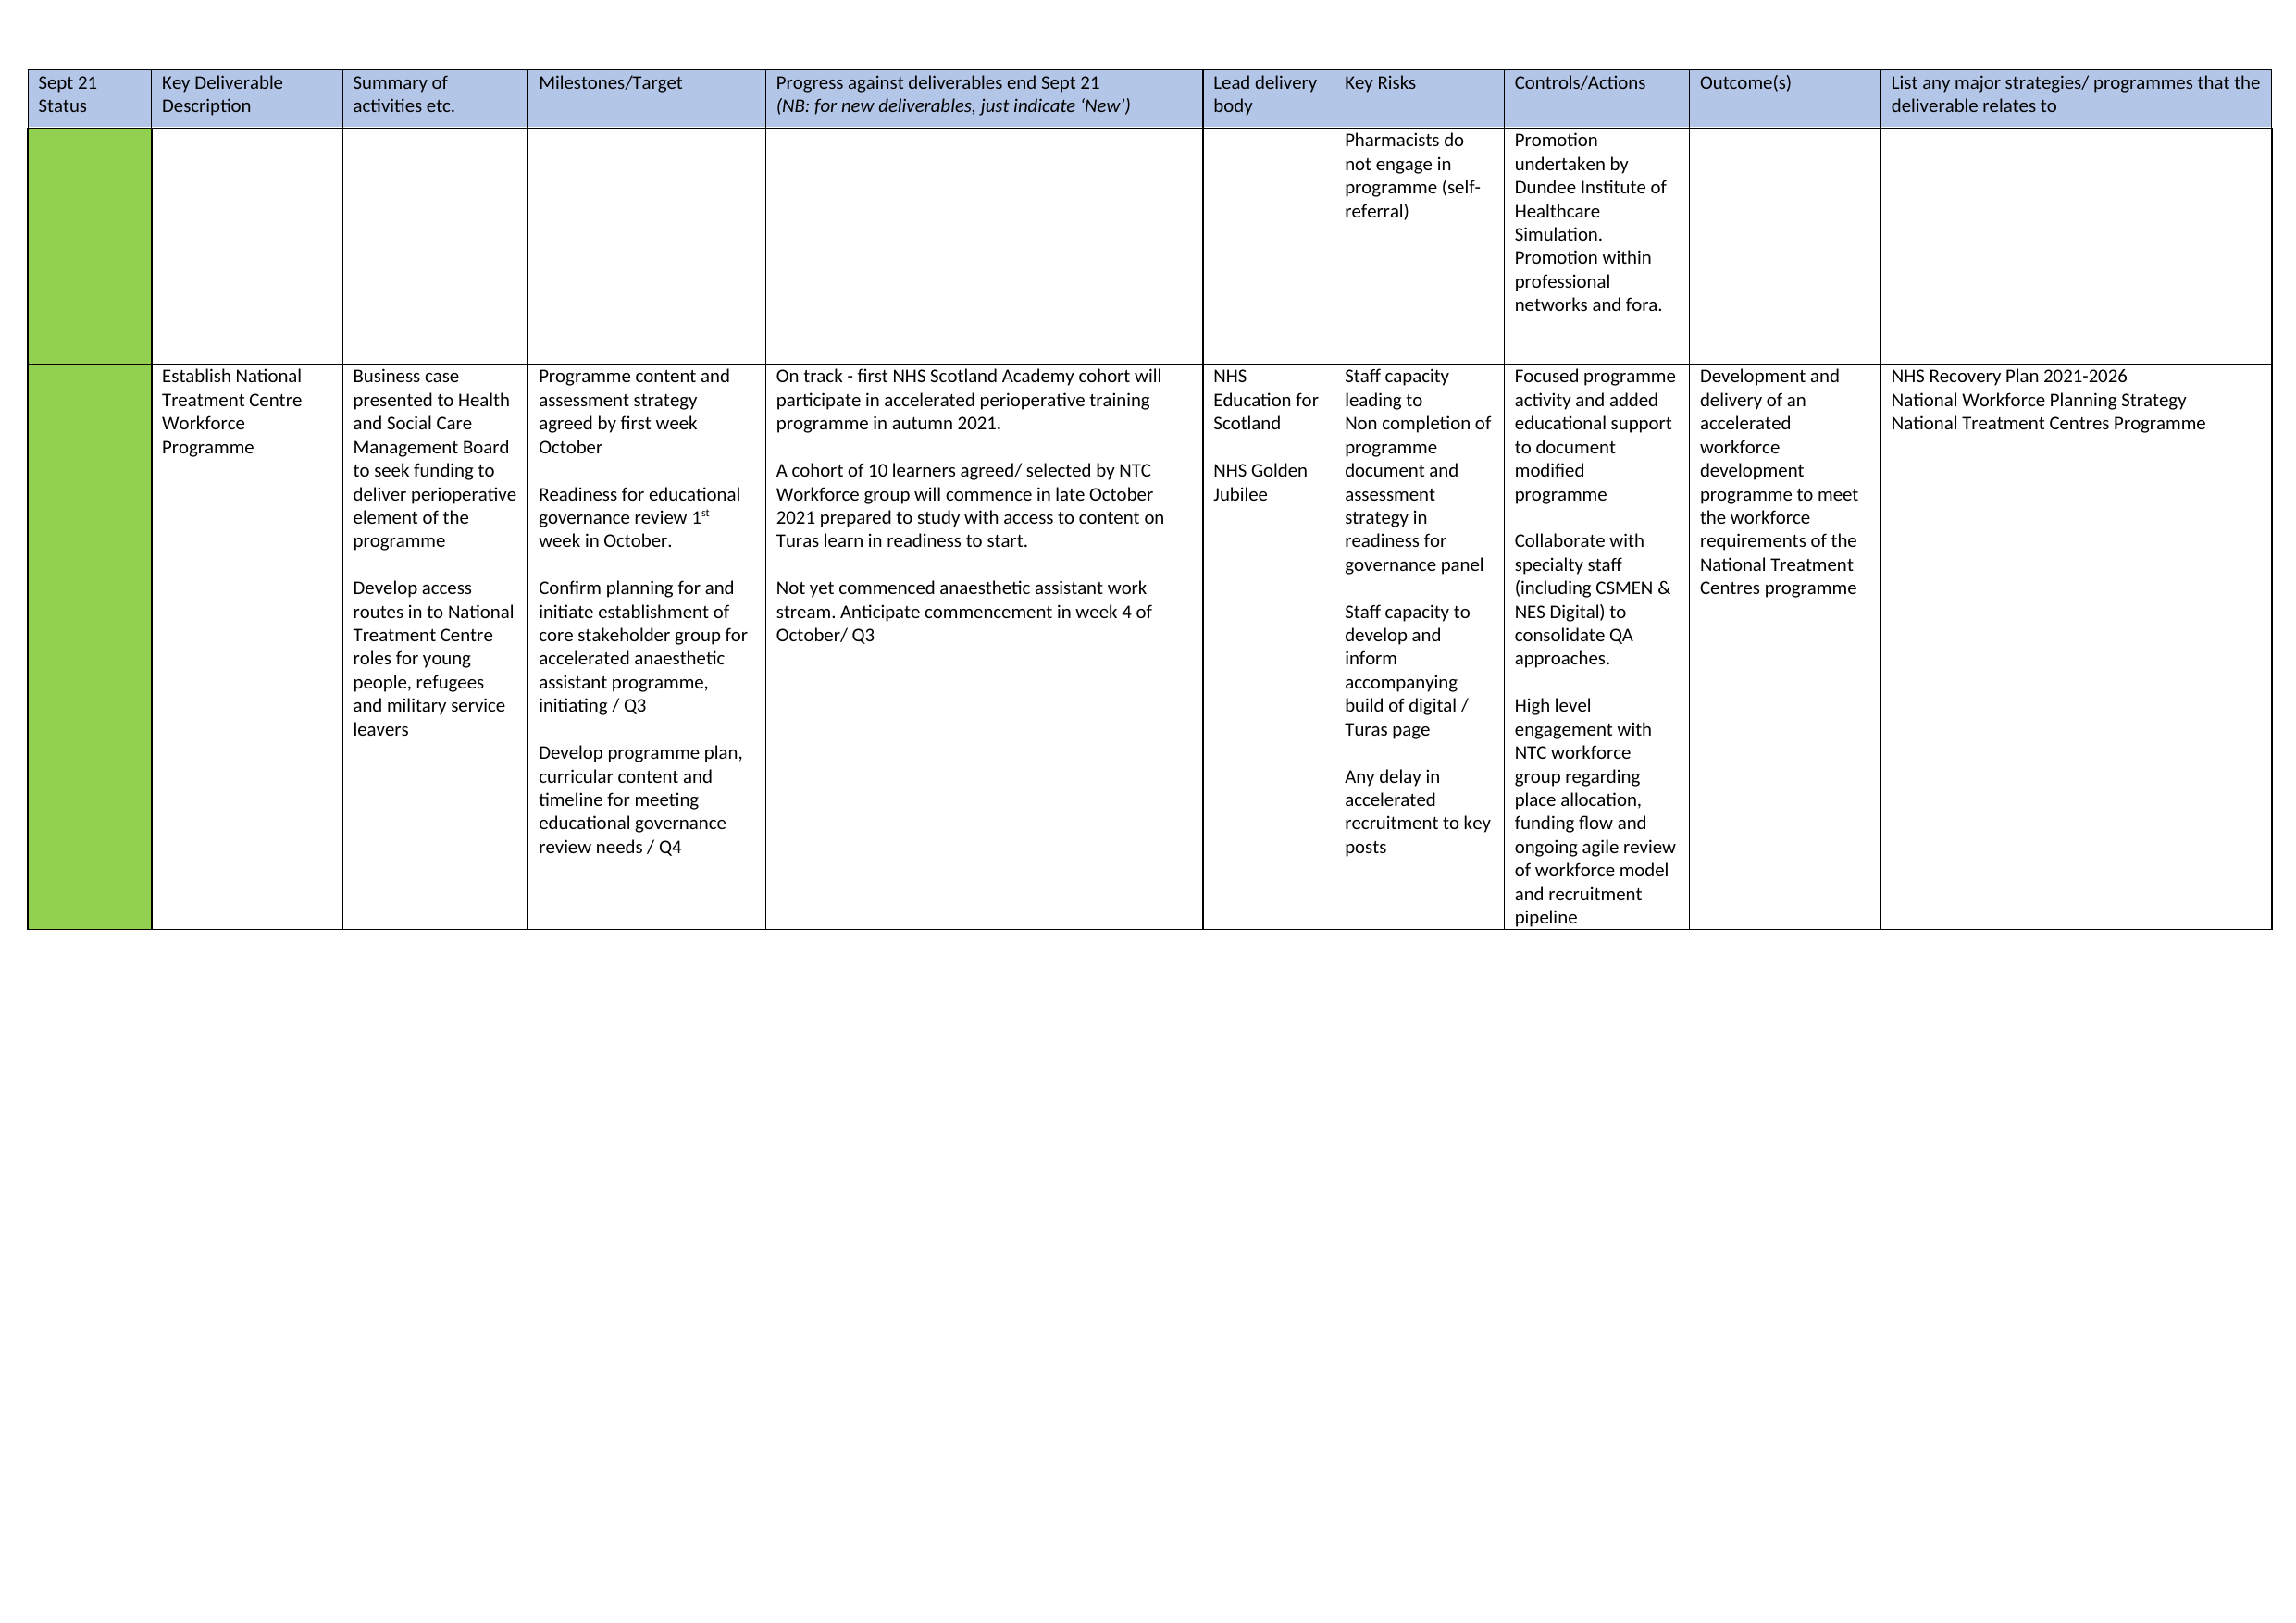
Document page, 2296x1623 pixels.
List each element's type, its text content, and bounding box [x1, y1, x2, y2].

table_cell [766, 129, 1202, 364]
table_cell Business case presented to Health and Social Care Management Board to seek funding to deliver perioperative element of the programme Develop access routes in to National Treatment Centre roles for young people, refugees and military service leavers [343, 365, 527, 929]
table_header Controls/Actions [1505, 70, 1689, 127]
table_cell Development and delivery of an accelerated workforce development programme to meet the workforce requirements of the National Treatment Centres programme [1690, 365, 1880, 929]
table_header Key Risks [1334, 70, 1504, 127]
table_header Summary of activities etc. [343, 70, 527, 127]
table_header Lead delivery body [1204, 70, 1334, 127]
table_cell NHS Recovery Plan 2021-2026 National Workforce Planning Strategy National Treatment Centres Programme [1881, 365, 2271, 929]
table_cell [1204, 129, 1334, 364]
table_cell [528, 129, 765, 364]
table_cell Focused programme activity and added educational support to document modified programme Collaborate with specialty staff (including CSMEN & NES Digital) to consolidate QA approaches. High level engagement with NTC workforce group regarding place allocation, funding flow and ongoing agile review of workforce model and recruitment pipeline [1505, 365, 1689, 929]
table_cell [1505, 129, 1689, 364]
table_cell Programme content and assessment strategy agreed by first week October Readiness for educational governance review 1st week in October. Confirm planning for and initiate establishment of core stakeholder group for accelerated anaesthetic assistant programme, initiating / Q3 Develop programme plan, curricular content and timeline for meeting educational governance review needs / Q4 [528, 365, 765, 929]
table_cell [153, 129, 342, 364]
table_cell [29, 365, 151, 929]
table_header Milestones/Target [528, 70, 765, 127]
table_header List any major strategies/ programmes that the deliverable relates to [1881, 70, 2271, 127]
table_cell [1690, 129, 1880, 364]
table_cell Establish National Treatment Centre Workforce Programme [153, 365, 342, 929]
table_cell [343, 129, 527, 364]
table_cell NHS Education for Scotland NHS Golden Jubilee [1204, 365, 1334, 929]
table_header Progress against deliverables end Sept 21 (NB: for new deliverables, just indicate ‘New’) [766, 70, 1202, 127]
table_cell [29, 129, 151, 364]
table_header Sept 21 Status [29, 70, 151, 127]
table_cell Staff capacity leading to Non completion of programme document and assessment strategy in readiness for governance panel Staff capacity to develop and inform accompanying build of digital / Turas page Any delay in accelerated recruitment to key posts [1334, 365, 1504, 929]
table_cell On track - first NHS Scotland Academy cohort will participate in accelerated perioperative training programme in autumn 2021. A cohort of 10 learners agreed/ selected by NTC Workforce group will commence in late October 2021 prepared to study with access to content on Turas learn in readiness to start. Not yet commenced anaesthetic assistant work stream. Anticipate commencement in week 4 of October/ Q3 [766, 365, 1202, 929]
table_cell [1334, 129, 1504, 364]
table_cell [1881, 129, 2271, 364]
table_header Outcome(s) [1690, 70, 1880, 127]
table_header Key Deliverable Description [152, 70, 342, 127]
